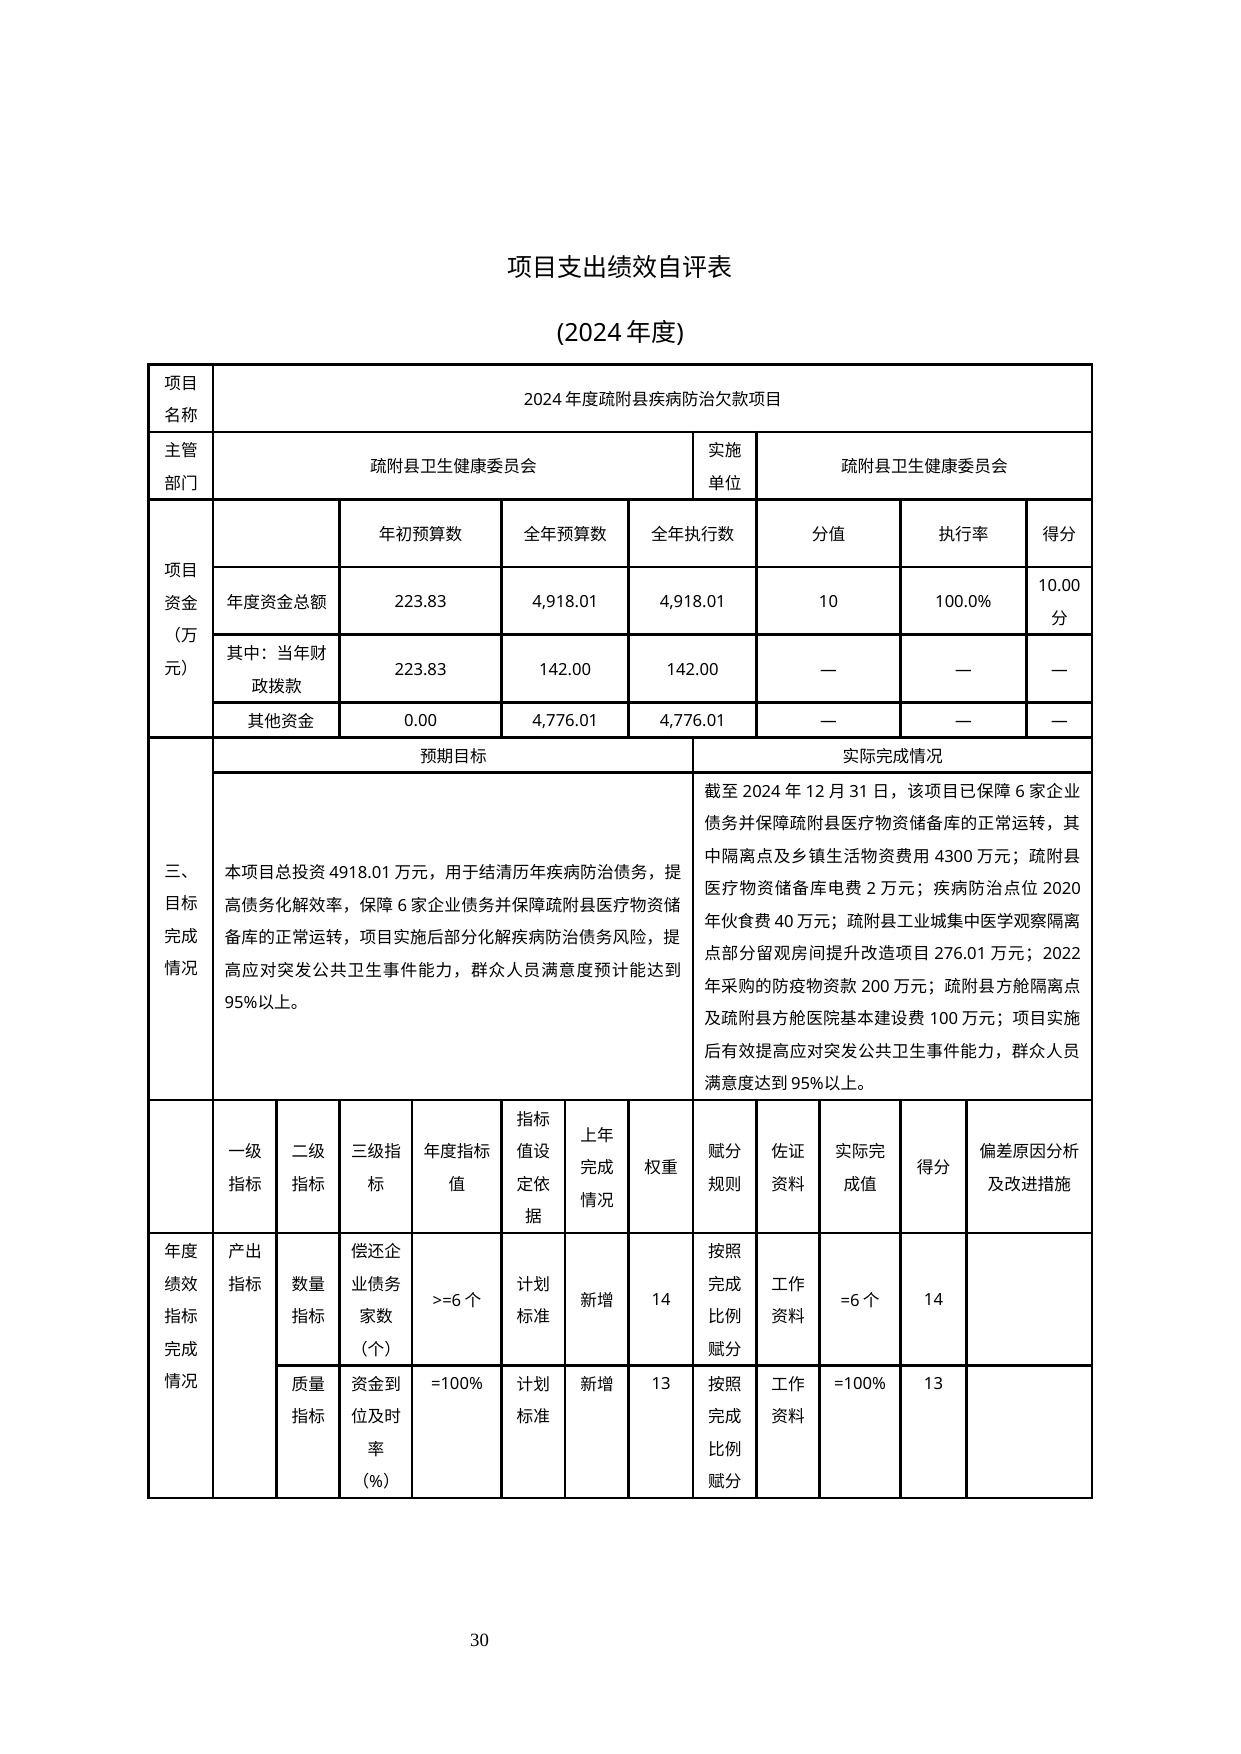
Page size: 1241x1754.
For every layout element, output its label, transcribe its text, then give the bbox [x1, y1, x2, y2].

table_cell 计划标准 [503, 1234, 564, 1364]
table_cell — [758, 636, 899, 701]
table_cell 223.83 [341, 568, 500, 633]
table_cell 14 [902, 1234, 965, 1364]
table_cell =100% [413, 1367, 500, 1497]
table_cell 新增 [566, 1234, 627, 1364]
table_cell =100% [821, 1367, 899, 1497]
table_cell — [758, 704, 899, 736]
table_cell 4,776.01 [630, 704, 755, 736]
table_cell 得分 [902, 1101, 965, 1231]
table_cell 全年执行数 [630, 501, 755, 566]
table_cell 疏附县卫生健康委员会 [758, 433, 1091, 498]
table_cell [214, 501, 338, 566]
table_cell 实际完成情况 [694, 739, 1091, 771]
table_cell 一级指标 [214, 1101, 275, 1231]
table_cell 142.00 [630, 636, 755, 701]
table_cell 全年预算数 [503, 501, 627, 566]
table_cell — [902, 704, 1025, 736]
table_cell 偿还企业债务家数（个） [341, 1234, 411, 1364]
table_cell 其中：当年财政拨款 [214, 636, 338, 701]
table_cell 4,918.01 [503, 568, 627, 633]
table_cell 主管部门 [150, 433, 212, 498]
table_cell 资金到位及时率（%） [341, 1367, 411, 1497]
table_cell 指标值设定依据 [503, 1101, 564, 1231]
table_cell 分值 [758, 501, 899, 566]
table_cell 执行率 [902, 501, 1025, 566]
table_cell 100.0% [902, 568, 1025, 633]
table_cell 年度绩效指标完成情况 [150, 1234, 212, 1497]
table_cell 数量指标 [278, 1234, 338, 1364]
table_cell 4,776.01 [503, 704, 627, 736]
table_cell 实施单位 [694, 433, 755, 498]
table_cell 本项目总投资4918.01万元，用于结清历年疾病防治债务，提高债务化解效率，保障6家企业债务并保障疏附县医疗物资储备库的正常运转，项目实施后部分化解疾病防治债务风险，提高应对突发公共卫生事件能力，群众人员满意度预计能达到95%以上。 [214, 774, 692, 1099]
table_cell 计划标准 [503, 1367, 564, 1497]
table_cell [968, 1234, 1091, 1364]
table_cell 其他资金 [214, 704, 338, 736]
table_cell 项目资金 （万元） [150, 501, 212, 736]
table_cell 142.00 [503, 636, 627, 701]
table_cell 年度资金总额 [214, 568, 338, 633]
table_cell 实际完成值 [821, 1101, 899, 1231]
table_cell 截至2024年12月31日，该项目已保障6家企业债务并保障疏附县医疗物资储备库的正常运转，其中隔离点及乡镇生活物资费用4300万元；疏附县医疗物资储备库电费2万元；疾病防治点位2020年伙食费40万元；疏附县工业城集中医学观察隔离点部分留观房间提升改造项目276.01万元；2022年采购的防疫物资款200万元；疏附县方舱隔离点及疏附县方舱医院基本建设费100万元；项目实施后有效提高应对突发公共卫生事件能力，群众人员满意度达到95%以上。 [694, 774, 1091, 1099]
table_cell 2024年度疏附县疾病防治欠款项目 [214, 366, 1091, 431]
table_cell — [902, 636, 1025, 701]
table_cell 产出指标 [214, 1234, 275, 1497]
table_cell 疏附县卫生健康委员会 [214, 433, 692, 498]
table_cell 年初预算数 [341, 501, 500, 566]
table_cell 项目名称 [150, 366, 212, 431]
table_cell [968, 1367, 1091, 1497]
table_cell 按照完成比例赋分 [694, 1367, 755, 1497]
table_cell (2024年度) [148, 298, 1092, 363]
table_cell 赋分规则 [694, 1101, 755, 1231]
table_cell 工作资料 [758, 1234, 818, 1364]
table_cell 年度指标值 [413, 1101, 500, 1231]
table_cell — [1028, 704, 1091, 736]
table_cell 三级指标 [341, 1101, 411, 1231]
table_cell 质量指标 [278, 1367, 338, 1497]
table_cell 223.83 [341, 636, 500, 701]
table_cell 4,918.01 [630, 568, 755, 633]
table_cell 权重 [630, 1101, 692, 1231]
table_cell 三、目标完成情况 [150, 739, 212, 1099]
table_cell 得分 [1028, 501, 1091, 566]
table_cell 14 [630, 1234, 692, 1364]
table_cell 预期目标 [214, 739, 692, 771]
table_header 项目支出绩效自评表 [148, 233, 1092, 298]
table_cell =6个 [821, 1234, 899, 1364]
table_cell 按照完成比例赋分 [694, 1234, 755, 1364]
table_cell [150, 1101, 212, 1231]
table_cell 10 [758, 568, 899, 633]
table_cell 10.00分 [1028, 568, 1091, 633]
table_cell 上年完成情况 [566, 1101, 627, 1231]
table_cell >=6个 [413, 1234, 500, 1364]
table_cell 工作资料 [758, 1367, 818, 1497]
table_cell 佐证资料 [758, 1101, 818, 1231]
table_cell 0.00 [341, 704, 500, 736]
table_cell 13 [630, 1367, 692, 1497]
table_cell 13 [902, 1367, 965, 1497]
table_cell 偏差原因分析及改进措施 [968, 1101, 1091, 1231]
table_cell — [1028, 636, 1091, 701]
table_cell 新增 [566, 1367, 627, 1497]
table_cell 二级指标 [278, 1101, 338, 1231]
